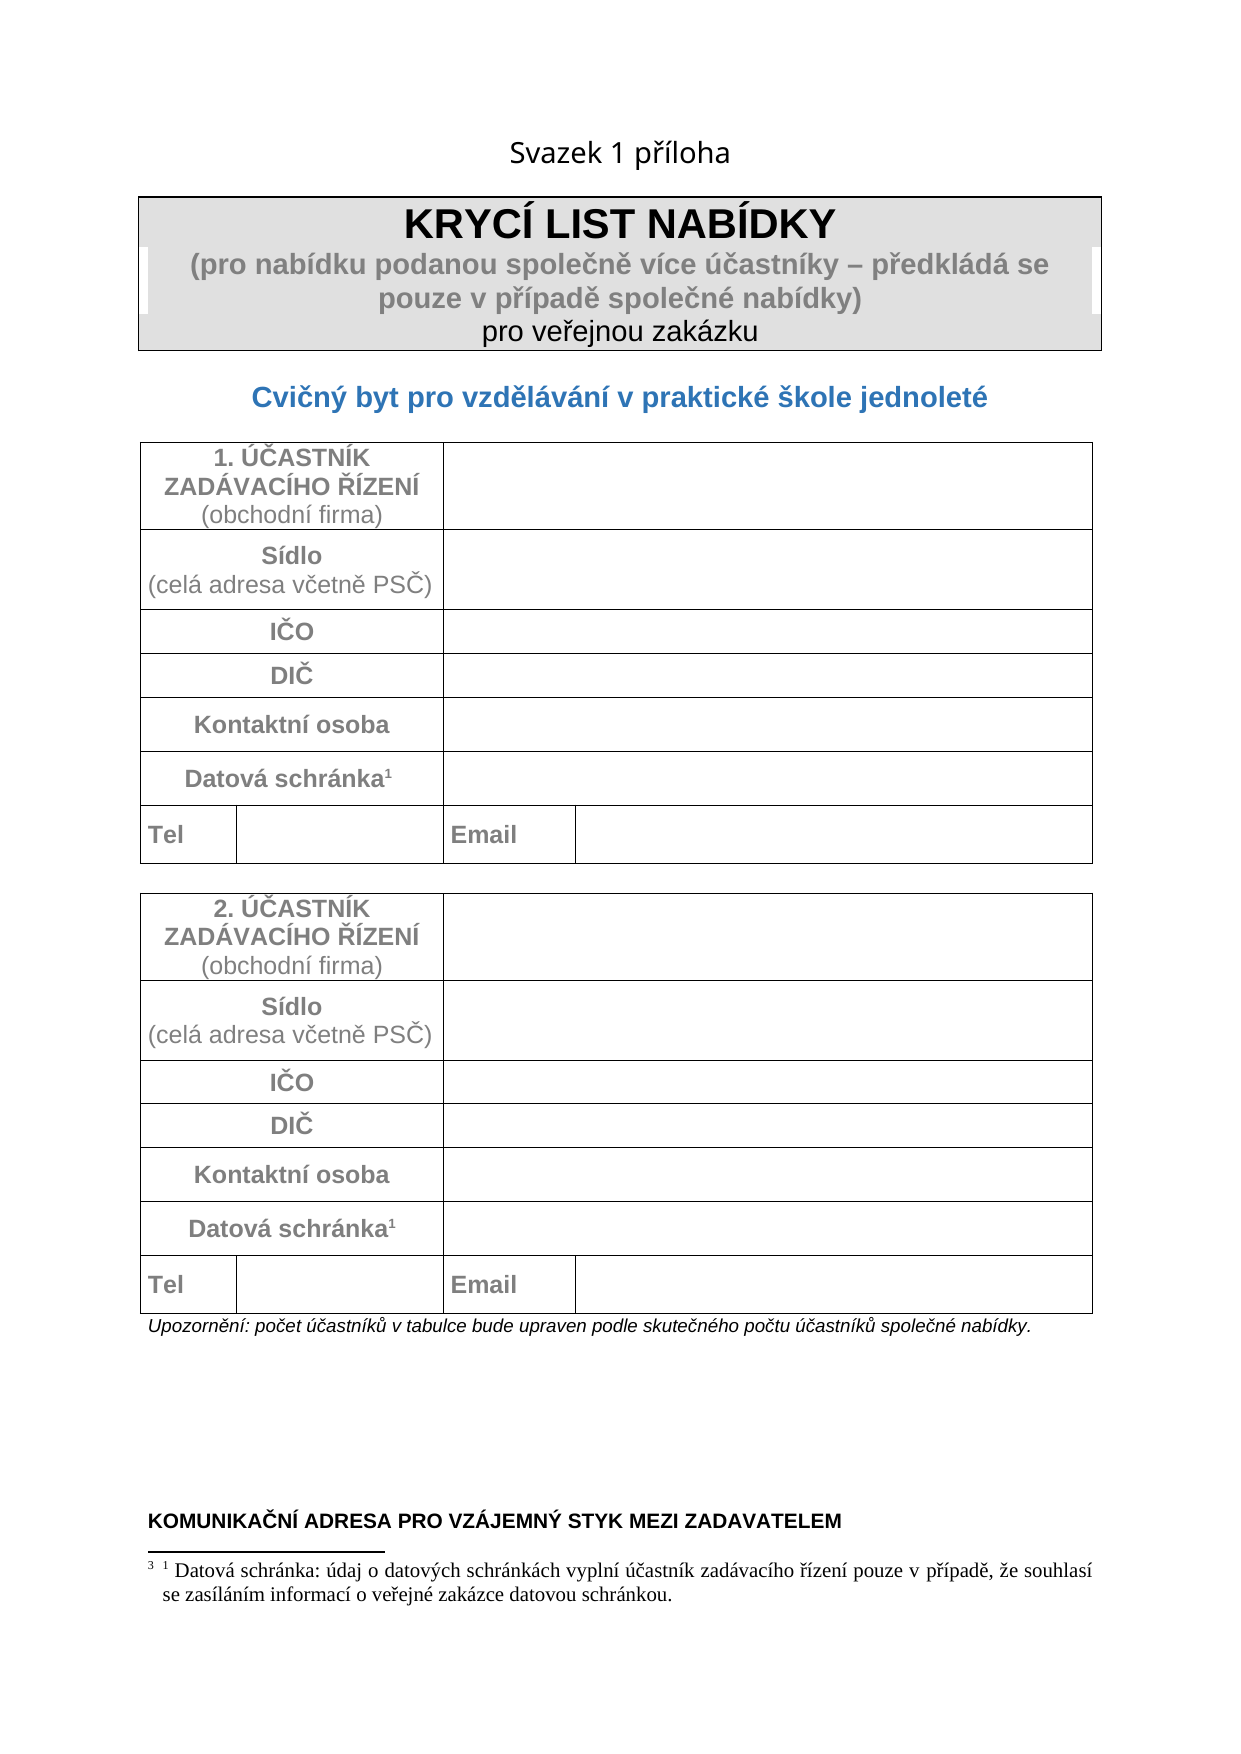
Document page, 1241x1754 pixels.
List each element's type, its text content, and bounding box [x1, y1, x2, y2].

table_cell Datová schránka1 [141, 752, 443, 804]
table_cell [444, 981, 1092, 1060]
table_header [444, 443, 1092, 529]
table_cell [576, 1256, 1092, 1313]
table_cell [444, 1104, 1092, 1147]
table_cell [576, 806, 1092, 863]
table_cell [444, 1061, 1092, 1103]
table_cell [237, 806, 443, 863]
table_header 2. ÚČASTNÍK ZADÁVACÍHO ŘÍZENÍ (obchodní firma) [141, 894, 443, 980]
table_cell Email [444, 1256, 575, 1313]
table_cell Datová schránka1 [141, 1202, 443, 1255]
table_cell IČO [141, 610, 443, 653]
table_cell [444, 1148, 1092, 1201]
table_cell Tel [141, 1256, 236, 1313]
table_cell [444, 610, 1092, 653]
table_cell Kontaktní osoba [141, 1148, 443, 1201]
table_cell Tel [141, 806, 236, 863]
table_cell [237, 1256, 443, 1313]
table_cell Email [444, 806, 575, 863]
table_cell [444, 654, 1092, 697]
table_cell IČO [141, 1061, 443, 1103]
table_cell [444, 530, 1092, 609]
table_cell DIČ [141, 654, 443, 697]
table_cell Kontaktní osoba [141, 698, 443, 751]
text KRYCÍ LIST NABÍDKY [139, 198, 1101, 247]
table_cell Sídlo (celá adresa včetně PSČ) [141, 981, 443, 1060]
text Cvičný byt pro vzdělávání v praktické škole jednoleté [148, 379, 1092, 413]
text KOMUNIKAČNÍ ADRESA PRO VZÁJEMNÝ STYK MEZI ZADAVATELEM [148, 1508, 1092, 1532]
table_header [444, 894, 1092, 980]
table_header 1. ÚČASTNÍK ZADÁVACÍHO ŘÍZENÍ (obchodní firma) [141, 443, 443, 529]
table_cell [444, 1202, 1092, 1255]
table_cell [444, 752, 1092, 804]
text Upozornění: počet účastníků v tabulce bude upraven podle skutečného počtu účastníků společné nabídky. [148, 1314, 1092, 1336]
text Svazek 1 příloha [148, 133, 1092, 172]
text pro veřejnou zakázku [139, 311, 1101, 350]
text (pro nabídku podanou společně více účastníky – předkládá se pouze v případě společné nabídky) [148, 247, 1092, 311]
table_cell [444, 698, 1092, 751]
table_cell DIČ [141, 1104, 443, 1147]
table_cell Sídlo (celá adresa včetně PSČ) [141, 530, 443, 609]
